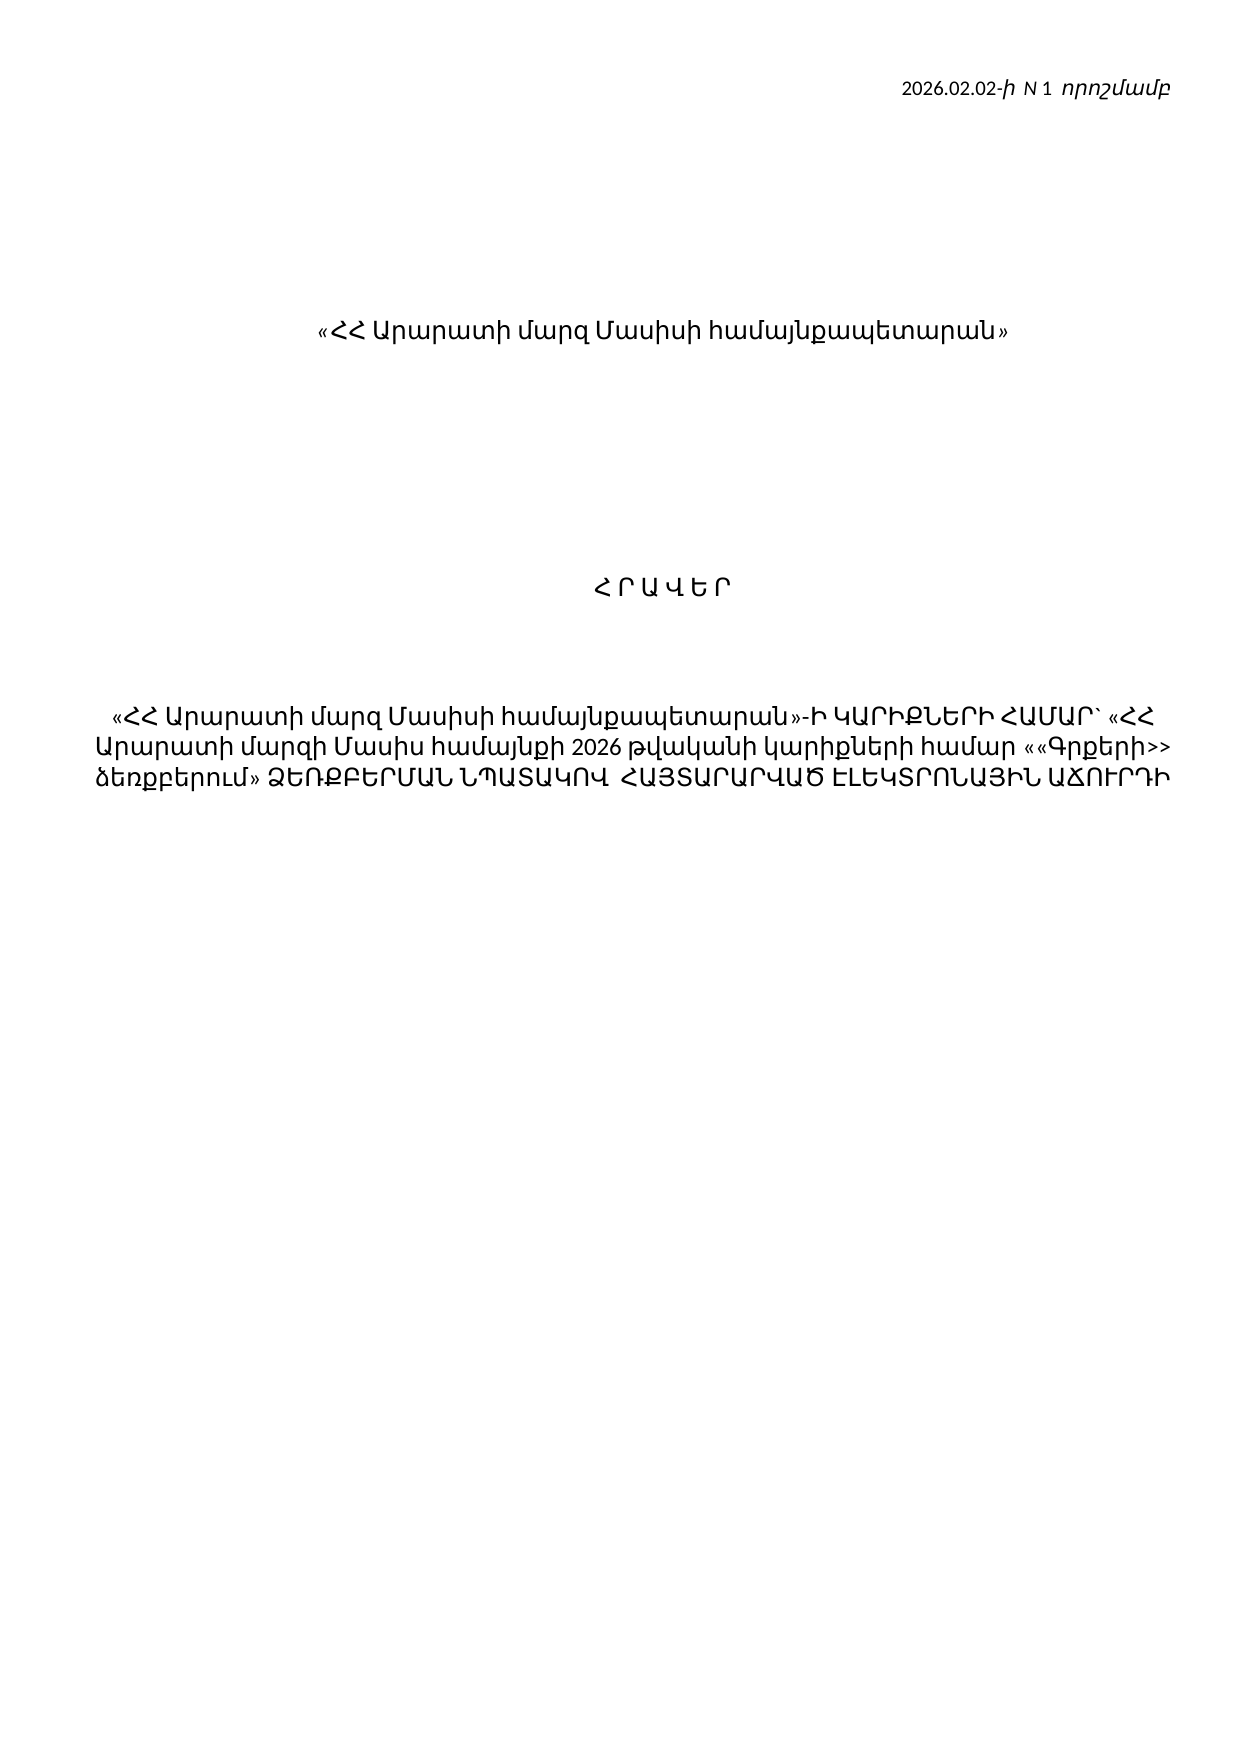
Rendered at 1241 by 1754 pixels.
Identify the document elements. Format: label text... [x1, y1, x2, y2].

text «ՀՀ Արարատի մարզ Մասիսի համայնքապետարան»-Ի ԿԱՐԻՔՆԵՐԻ ՀԱՄԱՐ` «ՀՀ Արարատի մարզի Մասիս համայնքի 2026 թվականի կարիքների համար ««Գրքերի>> ձեռքբերում» ՁԵՌՔԲԵՐՄԱՆ ՆՊԱՏԱԿՈՎ ՀԱՅՏԱՐԱՐՎԱԾ ԷԼԵԿՏՐՈՆԱՅԻՆ ԱՃՈՒՐԴԻ [94, 701, 1172, 792]
text Հ Ր Ա Վ Ե Ր [94, 572, 1172, 602]
text « ՀՀ Արարատի մարզ Մասիսի համայնքապետարան» [94, 316, 1172, 346]
text 2026.02.02 -ի N 1 որոշմամբ [94, 75, 1171, 100]
